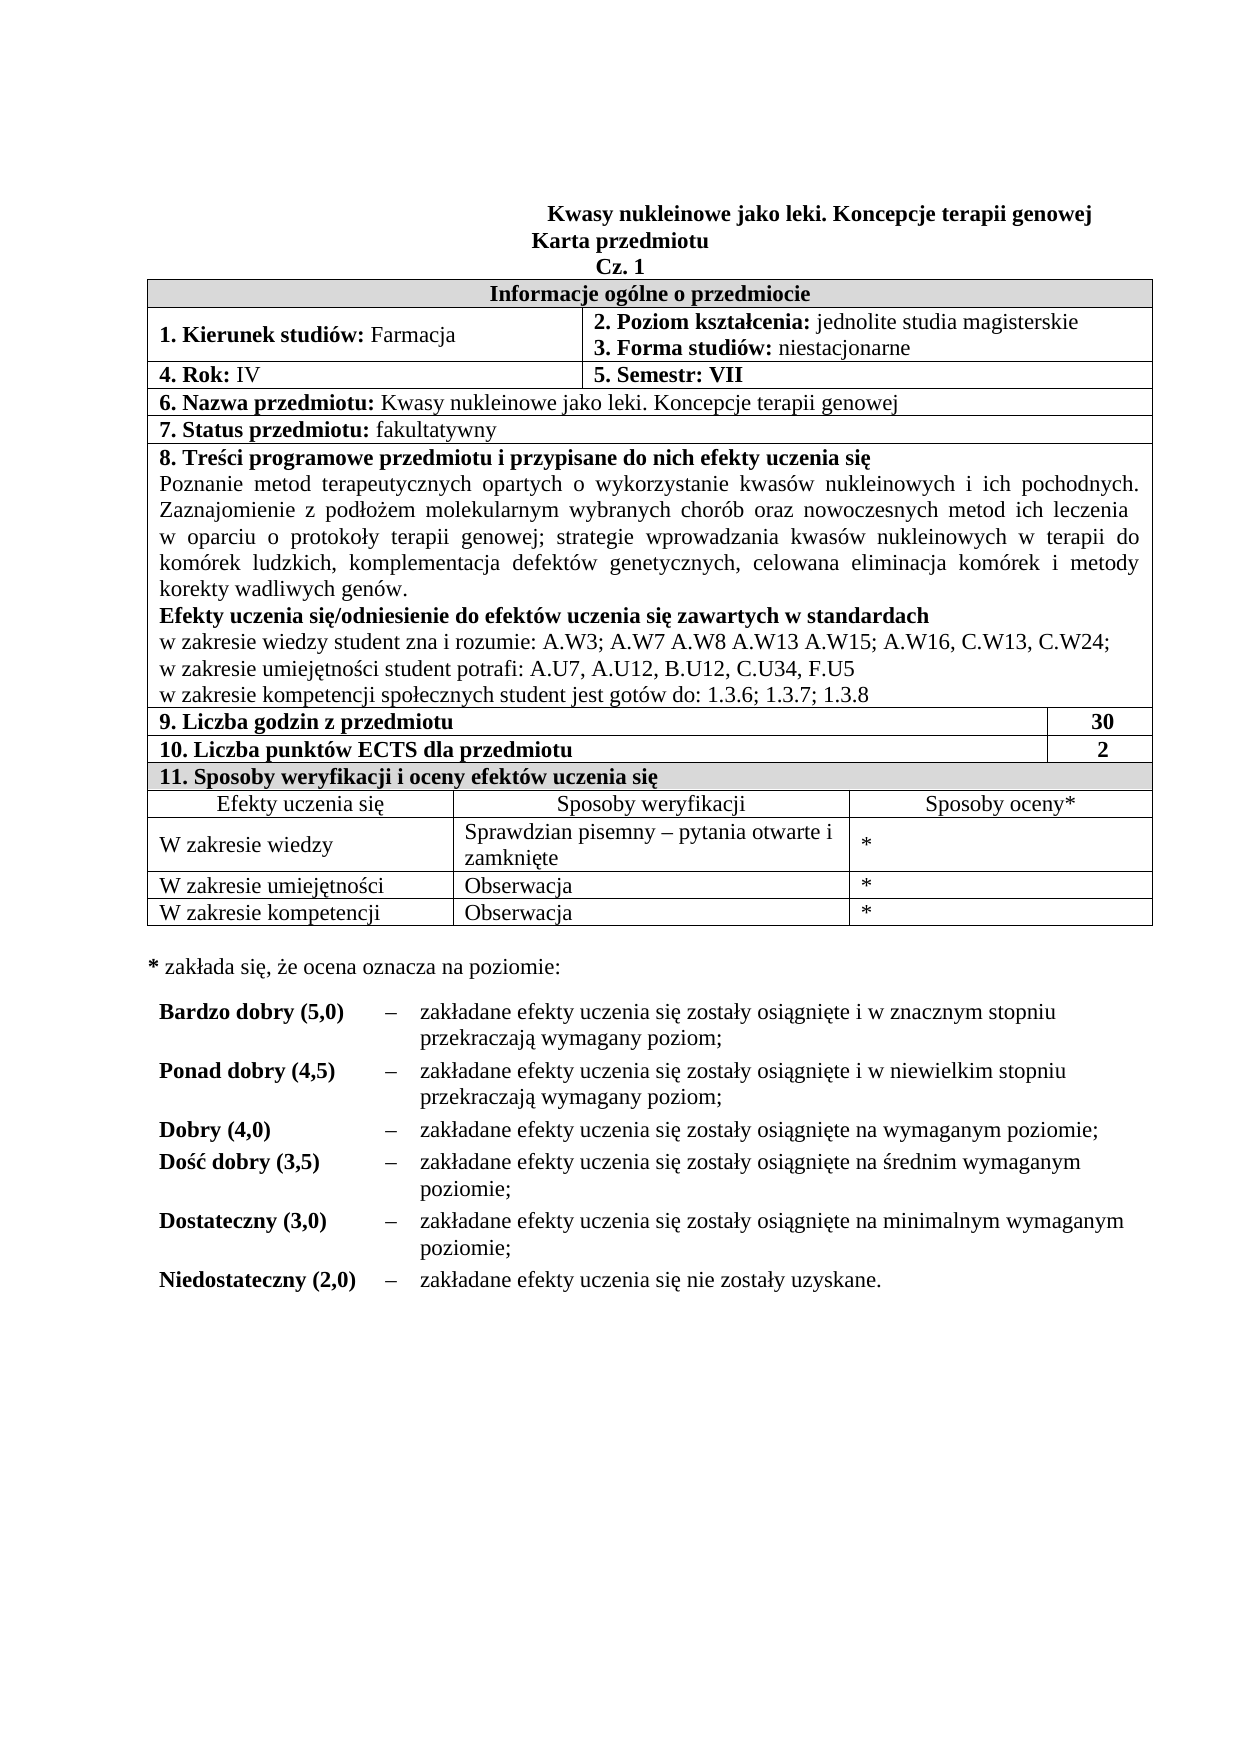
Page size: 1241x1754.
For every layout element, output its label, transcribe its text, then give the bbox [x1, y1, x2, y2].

table_cell – [374, 1142, 408, 1201]
table_cell 10. Liczba punktów ECTS dla przedmiotu [148, 736, 1047, 762]
table_cell * [850, 818, 1152, 871]
table_cell Sposoby weryfikacji [454, 791, 849, 817]
table_cell 6. Nazwa przedmiotu: Kwasy nukleinowe jako leki. Koncepcje terapii genowej [148, 389, 1152, 415]
table_cell Dość dobry (3,5) [148, 1142, 374, 1201]
table_cell – [374, 1260, 408, 1293]
table_cell Obserwacja [454, 872, 849, 898]
table_cell 2 [1048, 736, 1152, 762]
text * zakłada się, że ocena oznacza na poziomie: [148, 953, 1093, 979]
table_cell Niedostateczny (2,0) [148, 1260, 374, 1293]
table_cell Dostateczny (3,0) [148, 1201, 374, 1260]
table_cell 8. Treści programowe przedmiotu i przypisane do nich efekty uczenia się [148, 444, 1152, 470]
table_cell Ponad dobry (4,5) [148, 1051, 374, 1109]
table_cell Obserwacja [454, 899, 849, 925]
table_cell 11. Sposoby weryfikacji i oceny efektów uczenia się [148, 763, 1152, 789]
table_cell W zakresie wiedzy [148, 818, 453, 871]
text Cz. 1 [148, 253, 1093, 279]
table_cell 9. Liczba godzin z przedmiotu [148, 708, 1047, 735]
table_cell 4. Rok: IV [148, 362, 582, 388]
table_cell – [374, 1201, 408, 1260]
table_cell 30 [1048, 708, 1152, 735]
table_cell 2. Poziom kształcenia: jednolite studia magisterskie 3. Forma studiów: niestacjonarne [583, 308, 1152, 361]
table_cell W zakresie umiejętności [148, 872, 453, 898]
table_cell * [850, 872, 1152, 898]
table_cell zakładane efekty uczenia się nie zostały uzyskane. [409, 1260, 1152, 1293]
text Karta przedmiotu [148, 227, 1093, 253]
table_header zakładane efekty uczenia się zostały osiągnięte i w znacznym stopniu przekraczają wymagany poziom; [409, 992, 1152, 1051]
table_cell Sposoby oceny* [850, 791, 1152, 817]
table_cell 7. Status przedmiotu: fakultatywny [148, 416, 1152, 443]
table_cell zakładane efekty uczenia się zostały osiągnięte i w niewielkim stopniu przekraczają wymagany poziom; [409, 1051, 1152, 1109]
table_cell 1. Kierunek studiów: Farmacja [148, 308, 582, 361]
table_cell 5. Semestr: VII [583, 362, 1152, 388]
table_cell zakładane efekty uczenia się zostały osiągnięte na średnim wymaganym poziomie; [409, 1142, 1152, 1201]
table_cell – [374, 1110, 408, 1142]
table_cell Efekty uczenia się [148, 791, 453, 817]
table_header – [374, 992, 408, 1051]
table_cell * [850, 899, 1152, 925]
table_cell Sprawdzian pisemny – pytania otwarte i zamknięte [454, 818, 849, 871]
table_cell zakładane efekty uczenia się zostały osiągnięte na wymaganym poziomie; [409, 1110, 1152, 1142]
table_header Informacje ogólne o przedmiocie [148, 280, 1152, 307]
table_cell – [374, 1051, 408, 1109]
table_cell Poznanie metod terapeutycznych opartych o wykorzystanie kwasów nukleinowych i ich pochodnych. Zaznajomienie z podłożem molekularnym wybranych chorób oraz nowoczesnych metod ich leczenia w oparciu o protokoły terapii genowej; strategie wprowadzania kwasów nukleinowych w terapii do komórek ludzkich, komplementacja defektów genetycznych, celowana eliminacja komórek i metody korekty wadliwych genów. Efekty uczenia się/odniesienie do efektów uczenia się zawartych w standardach w zakresie wiedzy student zna i rozumie: A.W3; A.W7 A.W8 A.W13 A.W15; A.W16, C.W13, C.W24; w zakresie umiejętności student potrafi: A.U7, A.U12, B.U12, C.U34, F.U5 w zakresie kompetencji społecznych student jest gotów do: 1.3.6; 1.3.7; 1.3.8 [148, 470, 1152, 707]
table_cell W zakresie kompetencji [148, 899, 453, 925]
table_cell zakładane efekty uczenia się zostały osiągnięte na minimalnym wymaganym poziomie; [409, 1201, 1152, 1260]
text Kwasy nukleinowe jako leki. Koncepcje terapii genowej [148, 200, 1093, 227]
table_cell Dobry (4,0) [148, 1110, 374, 1142]
table_header Bardzo dobry (5,0) [148, 992, 374, 1051]
